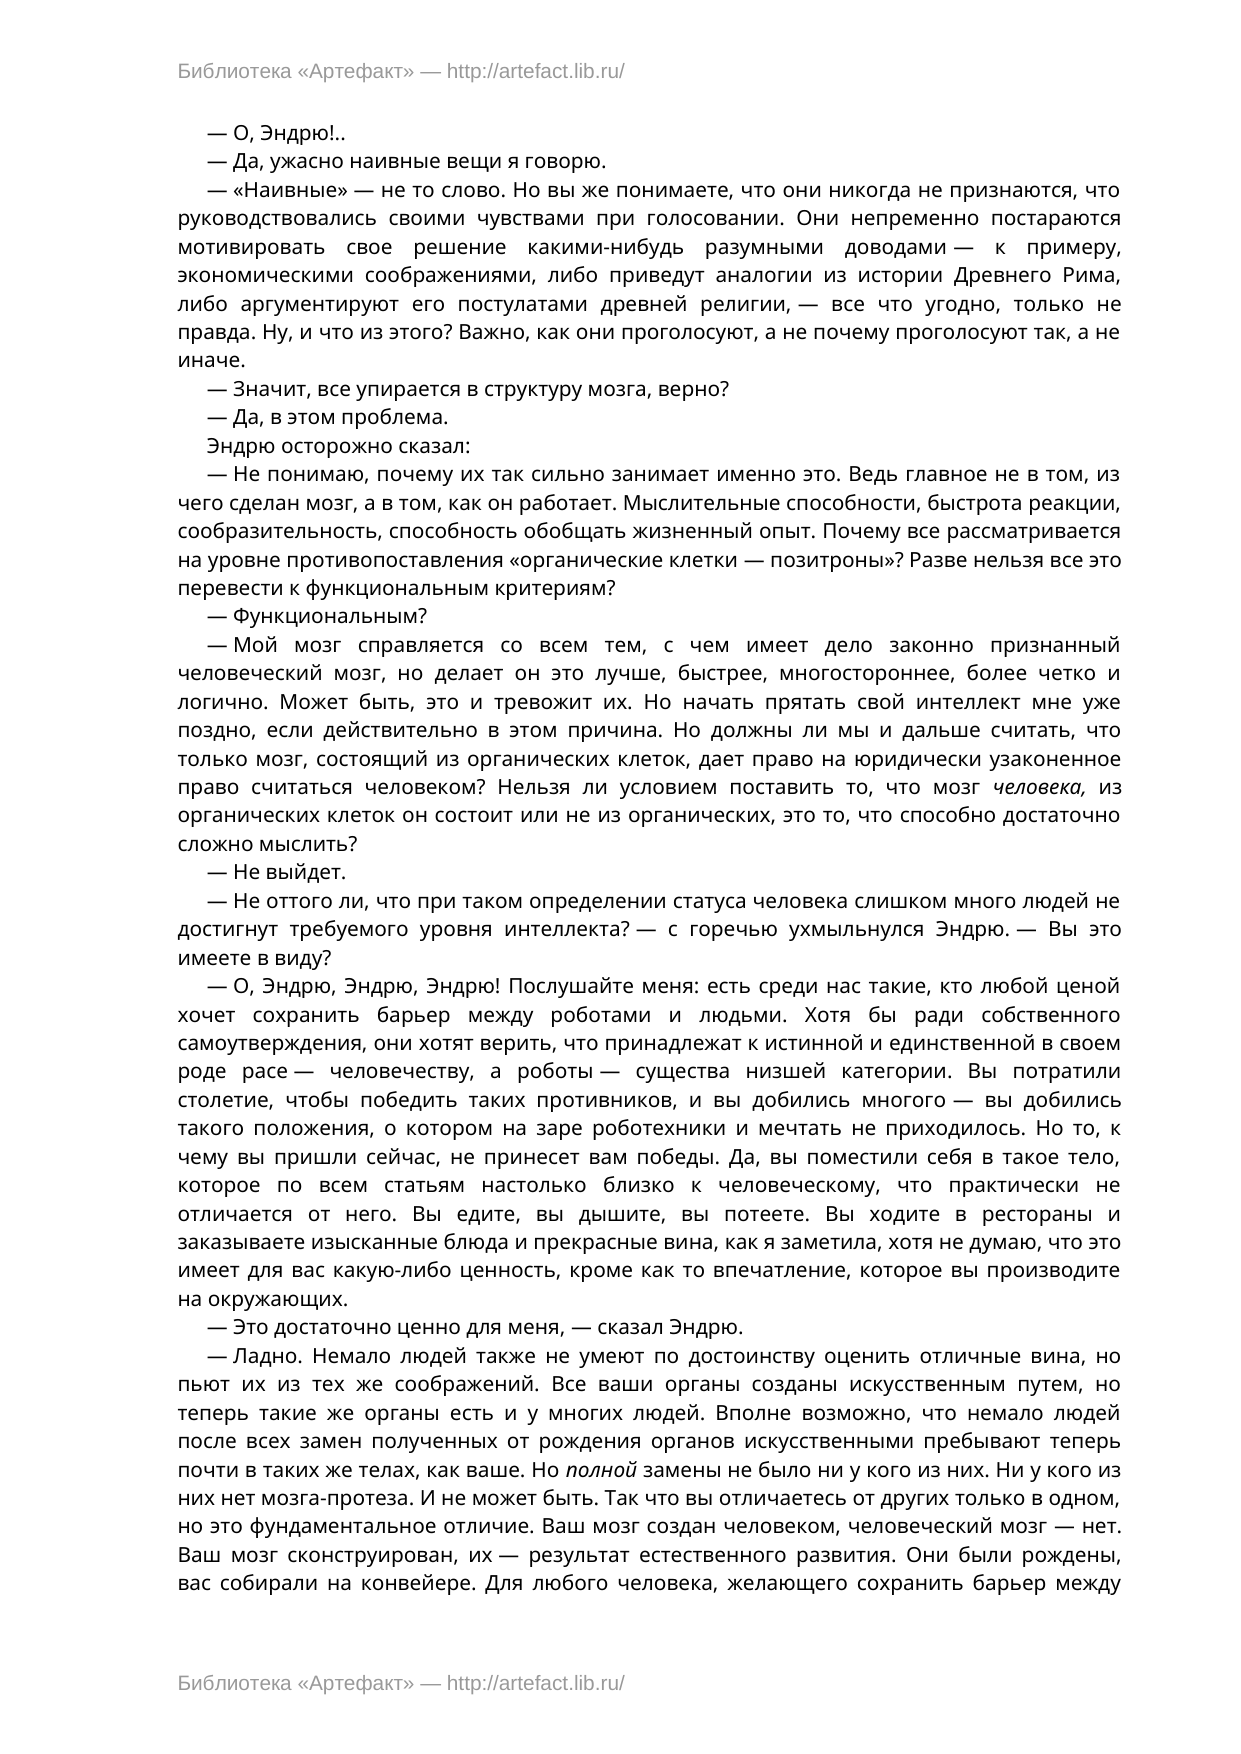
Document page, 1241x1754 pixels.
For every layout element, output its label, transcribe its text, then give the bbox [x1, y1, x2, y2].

text Эндрю осторожно сказал: [177, 431, 1122, 459]
text — Не оттого ли, что при таком определении статуса человека слишком много людей не достигнут требуемого уровня интеллекта? — с горечью ухмыльнулся Эндрю. — Вы это имеете в виду? [177, 886, 1122, 971]
text — Да, в этом проблема. [177, 402, 1122, 431]
text — Не выйдет. [177, 857, 1122, 886]
text — Это достаточно ценно для меня, — сказал Эндрю. [177, 1312, 1122, 1341]
text — Мой мозг справляется со всем тем, с чем имеет дело законно признанный человеческий мозг, но делает он это лучше, быстрее, многостороннее, более четко и логично. Может быть, это и тревожит их. Но начать прятать свой интеллект мне уже поздно, если действительно в этом причина. Но должны ли мы и дальше считать, что только мозг, состоящий из органических клеток, дает право на юридически узаконенное право считаться человеком? Нельзя ли условием поставить то, что мозг человека, из органических клеток он состоит или не из органических, это то, что способно достаточно сложно мыслить? [177, 630, 1122, 857]
text — Функциональным? [177, 602, 1122, 630]
text — Не понимаю, почему их так сильно занимает именно это. Ведь главное не в том, из чего сделан мозг, а в том, как он работает. Мыслительные способности, быстрота реакции, сообразительность, способность обобщать жизненный опыт. Почему все рассматривается на уровне противопоставления «органические клетки — позитроны»? Разве нельзя все это перевести к функциональным критериям? [177, 459, 1122, 602]
text — О, Эндрю!.. [177, 118, 1122, 147]
text — Значит, все упирается в структуру мозга, верно? [177, 374, 1122, 402]
text — «Наивные» — не то слово. Но вы же понимаете, что они никогда не признаются, что руководствовались своими чувствами при голосовании. Они непременно постараются мотивировать свое решение какими-нибудь разумными доводами — к примеру, экономическими соображениями, либо приведут аналогии из истории Древнего Рима, либо аргументируют его постулатами древней религии, — все что угодно, только не правда. Ну, и что из этого? Важно, как они проголосуют, а не почему проголосуют так, а не иначе. [177, 175, 1122, 374]
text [177, 1341, 1122, 1597]
text — Да, ужасно наивные вещи я говорю. [177, 147, 1122, 175]
text — О, Эндрю, Эндрю, Эндрю! Послушайте меня: есть среди нас такие, кто любой ценой хочет сохранить барьер между роботами и людьми. Хотя бы ради собственного самоутверждения, они хотят верить, что принадлежат к истинной и единственной в своем роде расе — человечеству, а роботы — существа низшей категории. Вы потратили столетие, чтобы победить таких противников, и вы добились многого — вы добились такого положения, о котором на заре роботехники и мечтать не приходилось. Но то, к чему вы пришли сейчас, не принесет вам победы. Да, вы поместили себя в такое тело, которое по всем статьям настолько близко к человеческому, что практически не отличается от него. Вы едите, вы дышите, вы потеете. Вы ходите в рестораны и заказываете изысканные блюда и прекрасные вина, как я заметила, хотя не думаю, что это имеет для вас какую-либо ценность, кроме как то впечатление, которое вы производите на окружающих. [177, 971, 1122, 1312]
